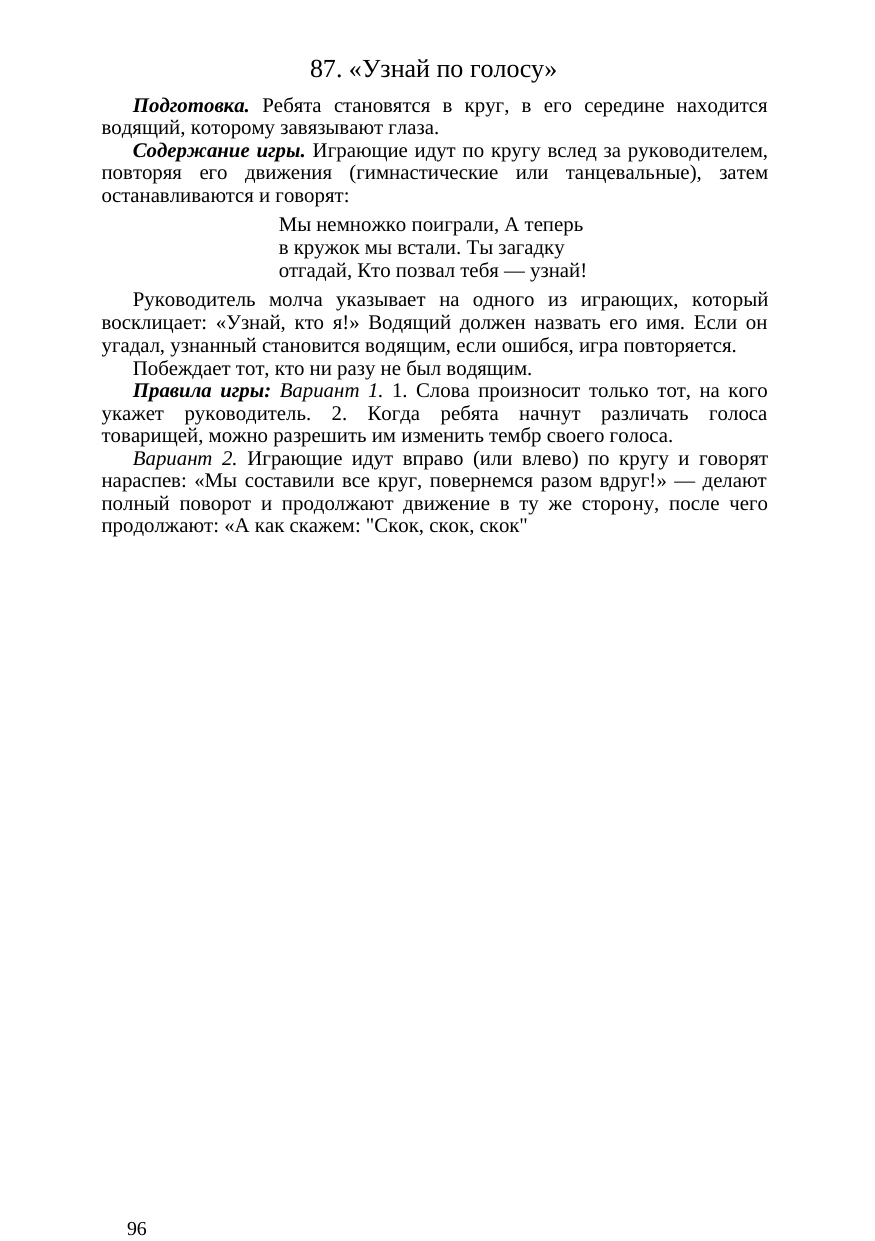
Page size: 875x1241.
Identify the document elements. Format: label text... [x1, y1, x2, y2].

text Побеждает тот, кто ни разу не был водящим. [101, 357, 770, 379]
text Руководитель молча указывает на одного из играющих, который восклицает: «Узнай, кто я!» Водящий должен назвать его имя. Если он угадал, узнанный становится водящим, если ошибся, игра повторяется. [101, 288, 768, 357]
text Вариант 2. Играющие идут вправо (или влево) по кругу и говорят нараспев: «Мы составили все круг, повернемся разом вдруг!» — делают полный поворот и продолжают движение в ту же сторону, после чего продолжают: «А как скажем: "Скок, скок, скок"(эти три слова произносит только заранее назначенный игрок), — угадай, чей голосок?» [101, 447, 768, 537]
text Подготовка. Ребята становятся в круг, в его середине находится водящий, которому завязывают глаза. [101, 94, 768, 139]
text Мы немножко поиграли, А теперь в кружок мы встали. Ты загадку отгадай, Кто позвал тебя — узнай! [278, 213, 591, 282]
text 87. «Узнай по голосу» [310, 57, 770, 83]
text Содержание игры. Играющие идут по кругу вслед за руководителем, повторяя его движения (гимнастические или танцевальные), затем останавливаются и говорят: [101, 139, 768, 207]
text Правила игры: Вариант 1. 1. Слова произносит только тот, на кого укажет руководитель. 2. Когда ребята начнут различать голоса товарищей, можно разрешить им изменить тембр своего голоса. [101, 379, 768, 447]
